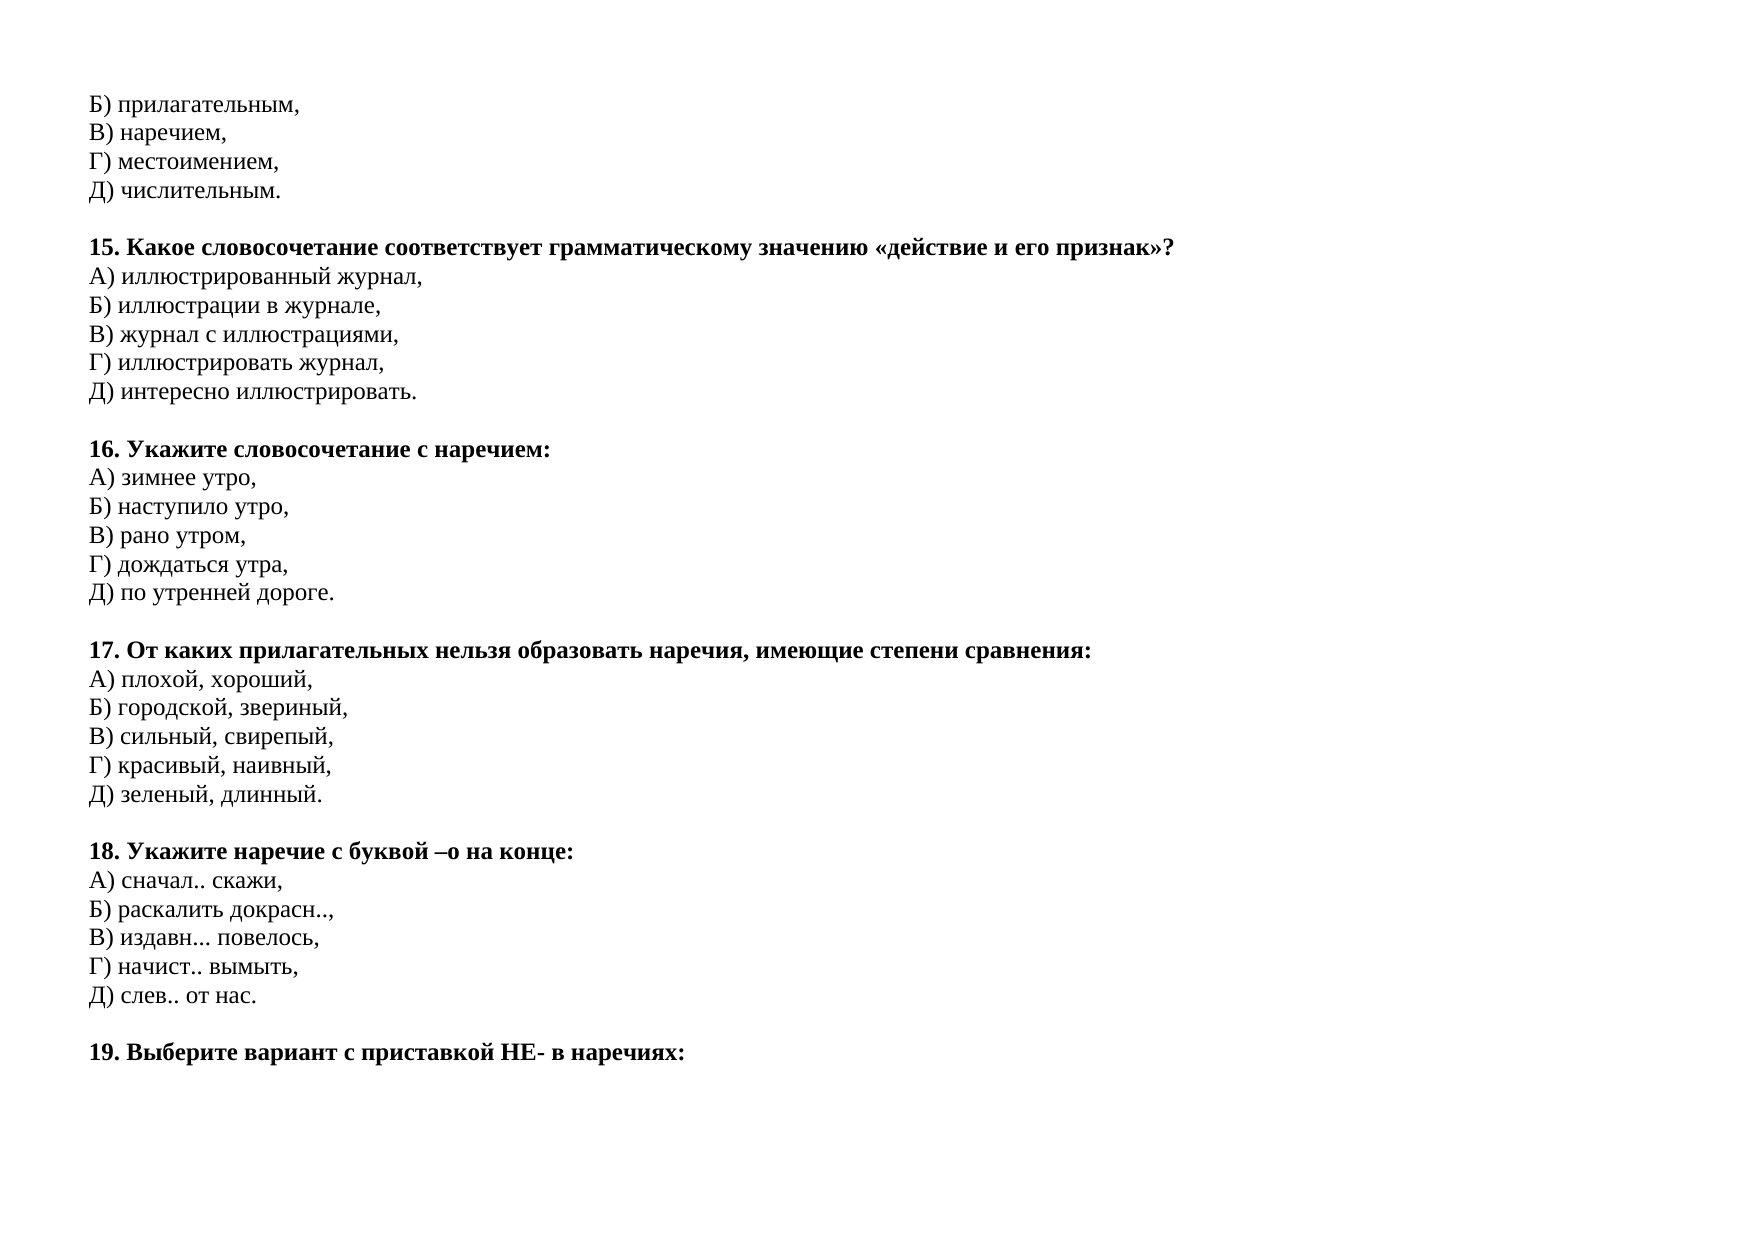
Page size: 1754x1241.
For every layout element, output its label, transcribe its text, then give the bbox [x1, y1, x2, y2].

text 18. Укажите наречие с буквой –о на конце: А) сначал.. скажи, Б) раскалить докрасн.., В) издавн... повелось, Г) начист.. вымыть, Д) слев.. от нас. [89, 807, 1665, 1009]
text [89, 89, 1665, 204]
text 17. От каких прилагательных нельзя образовать наречия, имеющие степени сравнения: А) плохой, хороший, Б) городской, звериный, В) сильный, свирепый, Г) красивый, наивный, Д) зеленый, длинный. [89, 606, 1665, 807]
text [89, 1009, 1665, 1066]
text 16. Укажите словосочетание с наречием: А) зимнее утро, Б) наступило утро, В) рано утром, Г) дождаться утра, Д) по утренней дороге. [89, 405, 1665, 606]
text 15. Какое словосочетание соответствует грамматическому значению «действие и его признак»? А) иллюстрированный журнал, Б) иллюстрации в журнале, В) журнал с иллюстрациями, Г) иллюстрировать журнал, Д) интересно иллюстрировать. [89, 204, 1665, 405]
